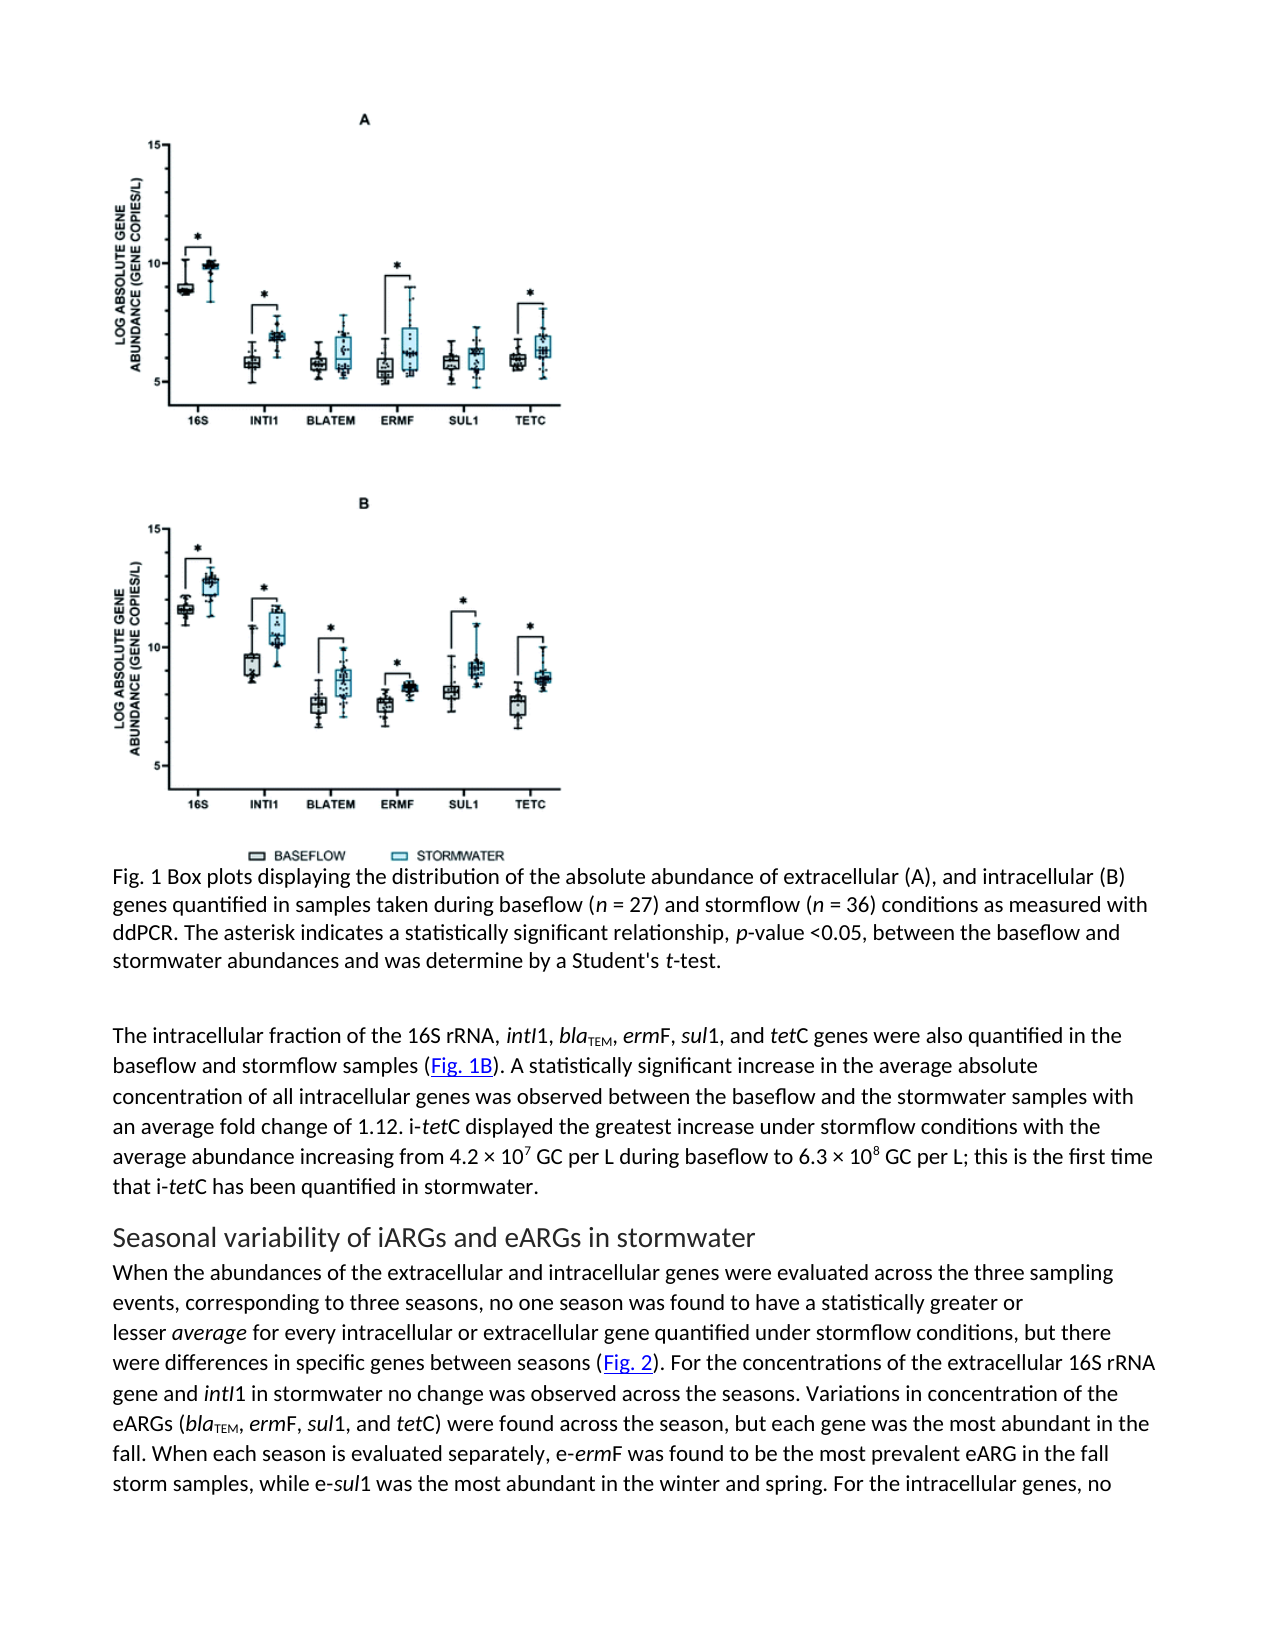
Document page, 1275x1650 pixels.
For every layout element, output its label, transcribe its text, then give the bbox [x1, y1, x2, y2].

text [112, 1258, 1162, 1497]
picture [112, 112, 563, 863]
text Fig. 1 Box plots displaying the distribution of the absolute abundance of extracellular (A), and intracellular (B) genes quantified in samples taken during baseflow (n = 27) and stormflow (n = 36) conditions as measured with ddPCR. The asterisk indicates a statistically significant relationship, p-value <0.05, between the baseflow and stormwater abundances and was determine by a Student's t-test. [112, 862, 1162, 974]
subtitle Seasonal variability of iARGs and eARGs in stormwater [112, 1219, 1162, 1255]
text The intracellular fraction of the 16S rRNA, intI1, blaTEM, ermF, sul1, and tetC genes were also quantified in the baseflow and stormflow samples (Fig. 1B). A statistically significant increase in the average absolute concentration of all intracellular genes was observed between the baseflow and the stormwater samples with an average fold change of 1.12. i-tetC displayed the greatest increase under stormflow conditions with the average abundance increasing from 4.2 × 107 GC per L during baseflow to 6.3 × 108 GC per L; this is the first time that i-tetC has been quantified in stormwater. [112, 1021, 1162, 1201]
